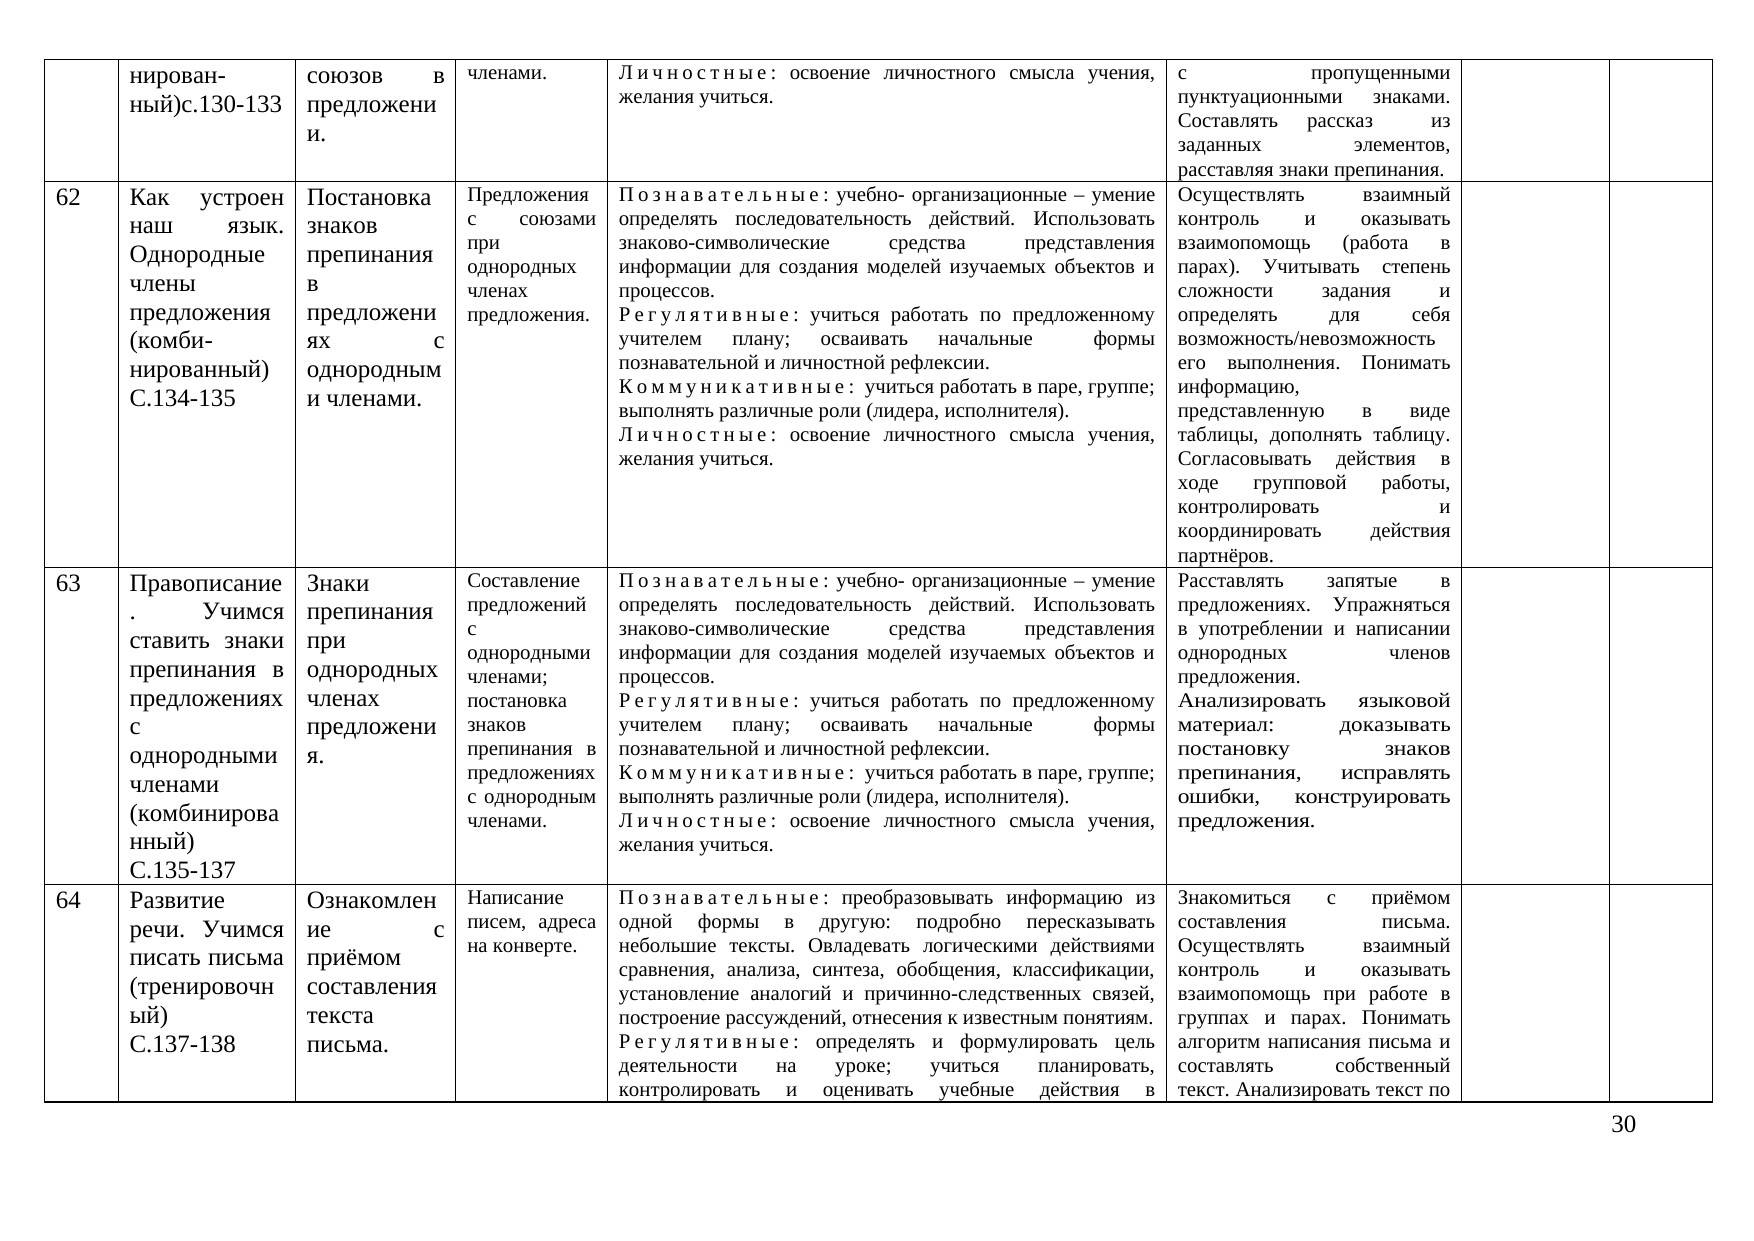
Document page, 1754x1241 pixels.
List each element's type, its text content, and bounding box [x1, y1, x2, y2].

table_cell Предложения с союзами при однородных членах предложения. [456, 182, 607, 567]
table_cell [296, 60, 455, 181]
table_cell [1167, 60, 1461, 181]
table_cell [1462, 885, 1609, 1101]
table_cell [1167, 885, 1461, 1101]
table_cell [1610, 885, 1712, 1101]
table_cell 64 [45, 885, 118, 1101]
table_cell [296, 885, 455, 1101]
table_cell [119, 60, 295, 181]
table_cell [119, 885, 295, 1101]
table_cell Расставлять запятые в предложениях. Упражняться в употреблении и написании однородных членов предложения. Анализировать языковой материал: доказывать постановку знаков препинания, исправлять ошибки, конструировать предложения. [1167, 568, 1461, 884]
table_cell 62 [45, 182, 118, 567]
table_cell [608, 60, 1166, 181]
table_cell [608, 885, 1166, 1101]
table_cell [1462, 60, 1609, 181]
table_cell [1462, 568, 1609, 884]
table_cell [1462, 182, 1609, 567]
table_cell Осуществлять взаимный контроль и оказывать взаимопомощь (работа в парах). Учитывать степень сложности задания и определять для себя возможность/невозможность его выполнения. Понимать информацию, представленную в виде таблицы, дополнять таблицу. Согласовывать действия в ходе групповой работы, контролировать и координировать действия партнёров. [1167, 182, 1461, 567]
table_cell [456, 885, 607, 1101]
table_cell Составление предложений с однородными членами; постановка знаков препинания в предложениях с однородным членами. [456, 568, 607, 884]
table_cell 63 [45, 568, 118, 884]
table_cell [1610, 60, 1712, 181]
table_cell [456, 60, 607, 181]
table_cell [1610, 568, 1712, 884]
table_cell [1610, 182, 1712, 567]
table_cell Как устроен наш язык. Однородные члены предложения (комбинированный) С.134-135 [119, 182, 295, 567]
table_cell Знаки препинания при однородных членах предложения. [296, 568, 455, 884]
table_cell 61 [45, 60, 118, 181]
table_cell Правописание. Учимся ставить знаки препинания в предложениях с однородными членами (комбинированный) С.135-137 [119, 568, 295, 884]
table_cell Постановка знаков препинания в предложениях с однородными членами. [296, 182, 455, 567]
